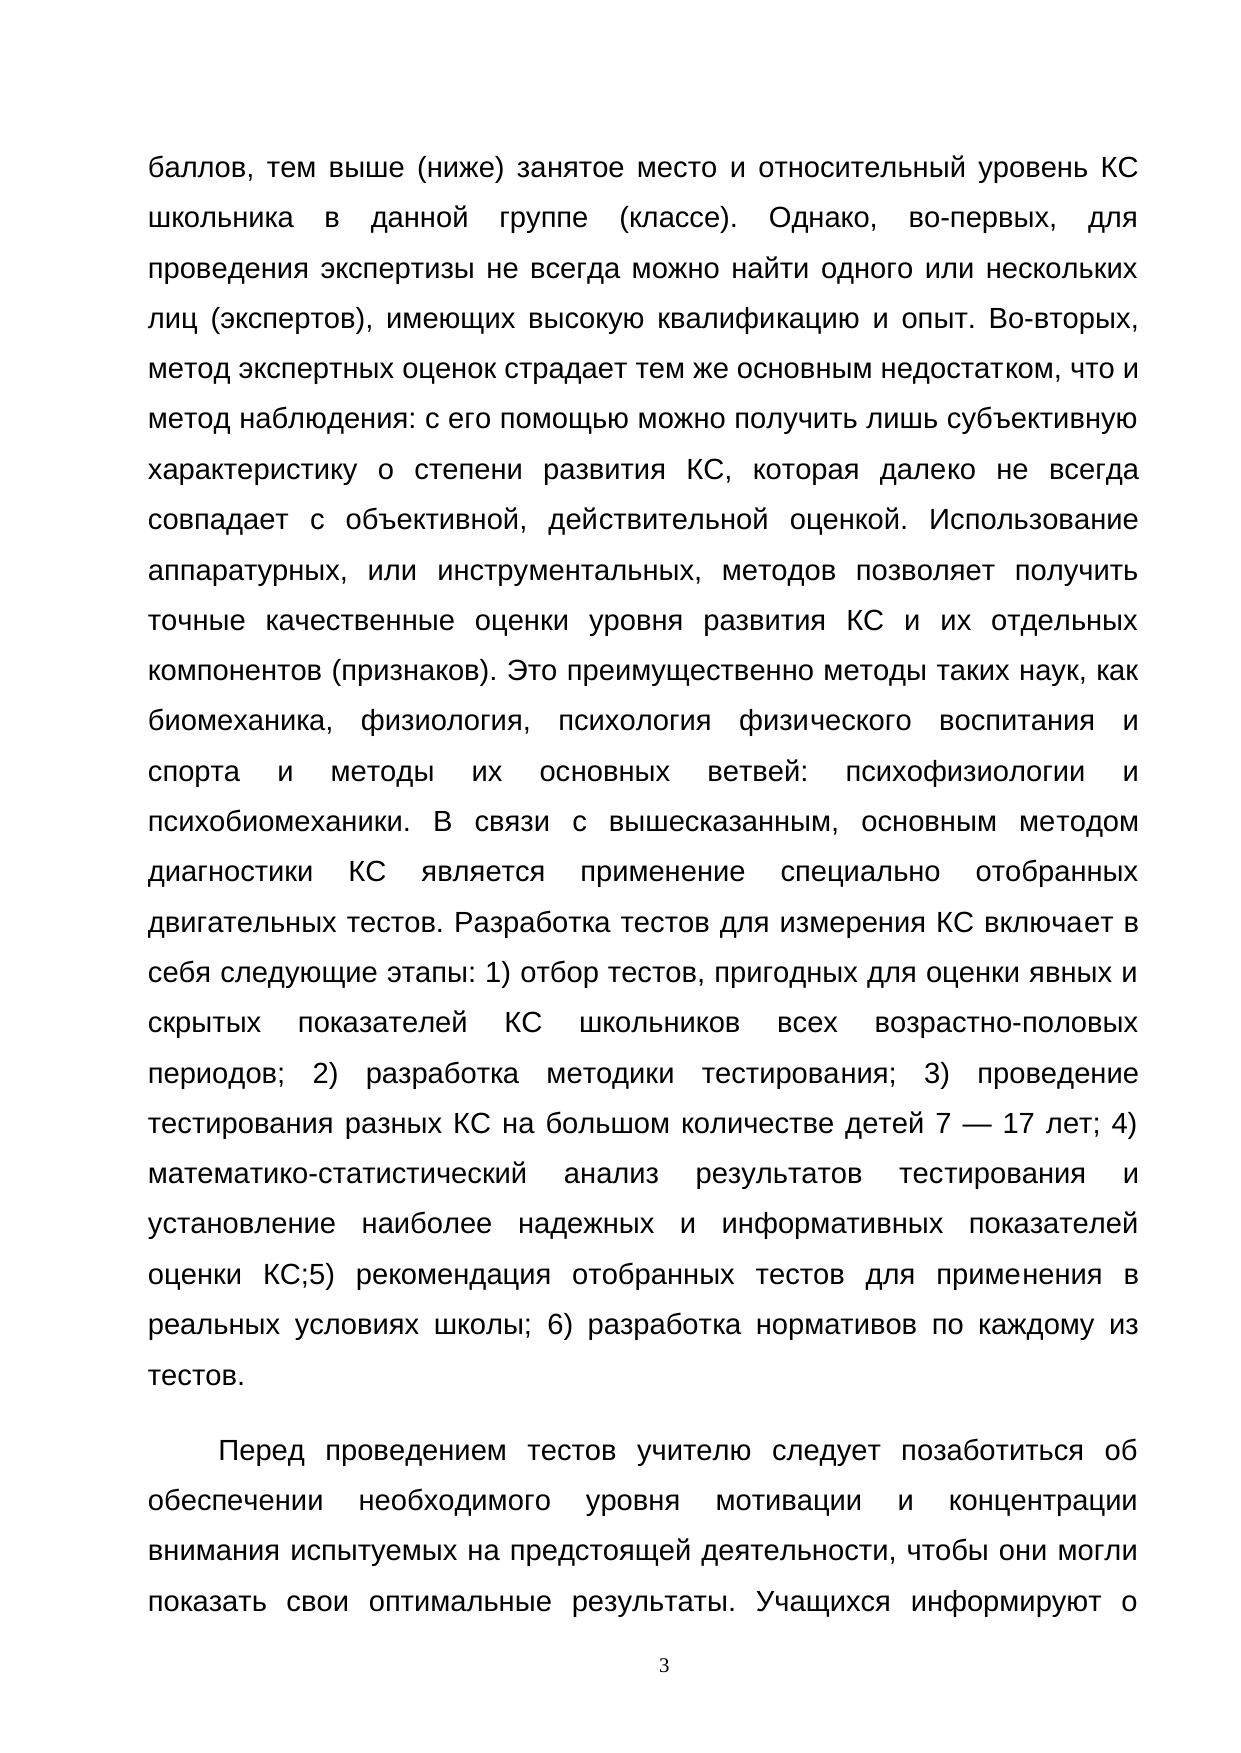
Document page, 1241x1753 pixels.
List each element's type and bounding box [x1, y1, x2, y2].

text [148, 1433, 1139, 1617]
text [148, 150, 1139, 1391]
